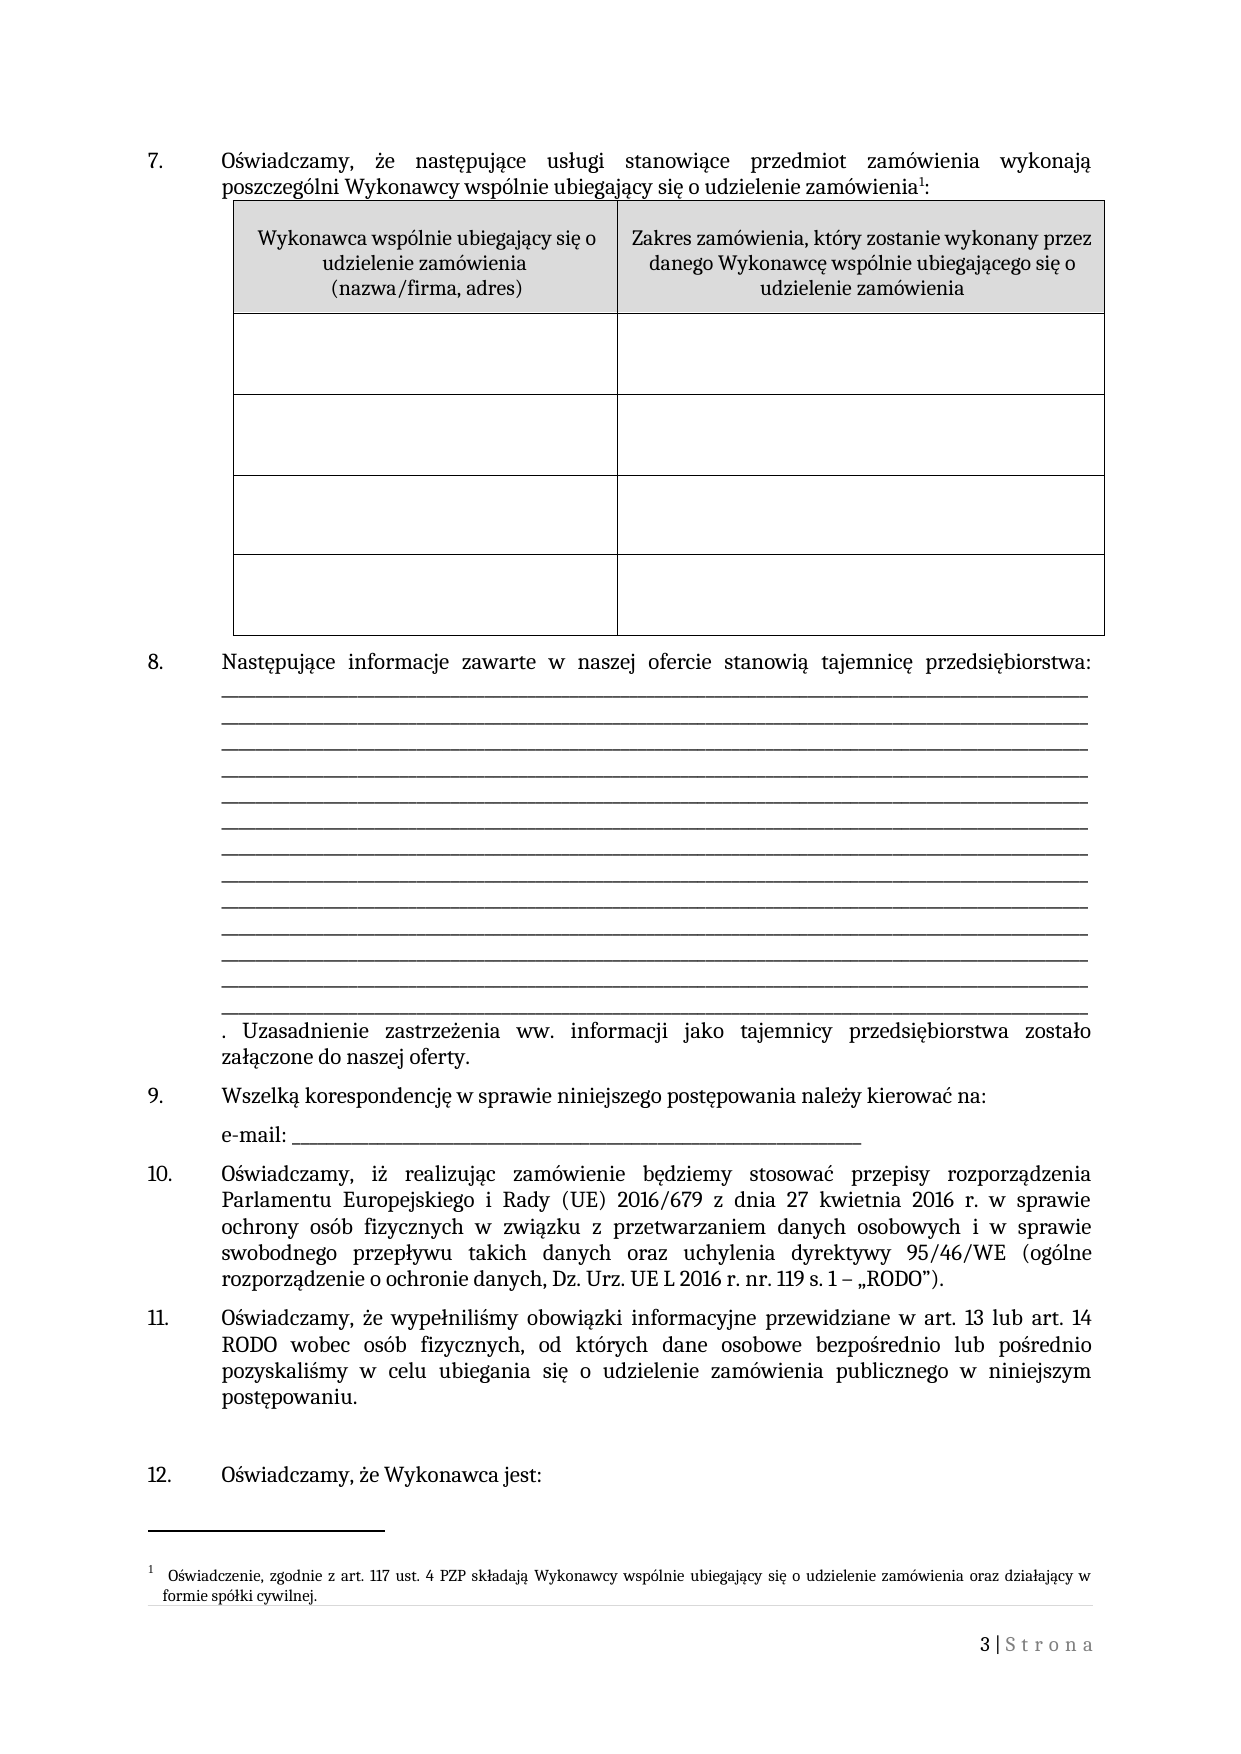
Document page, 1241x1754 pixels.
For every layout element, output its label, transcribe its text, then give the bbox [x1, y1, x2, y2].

list 7. Oświadczamy, że następujące usługi stanowiące przedmiot zamówienia wykonają poszczególni Wykonawcy wspólnie ubiegający się o udzielenie zamówienia: [148, 148, 1093, 200]
text 8. Następujące informacje zawarte w naszej ofercie stanowią tajemnicę przedsiębiorstwa: ______________________________________________________________________________________________________________________________________________________________________________________________________________________________________________________________________________________________________________________________________________________________________________________________________________________________________________________________________________________________________________________________________________________________________________________________________________________________________________________________________________________________________________________________________________________________________________________________________________________________________________________________________________________________________________________________________________________________________________________________________________________________________________________________________________________________________________________________________________________________________________________________________________________________________________________________________________________________________________________________________________________________________________. Uzasadnienie zastrzeżenia ww. informacji jako tajemnicy przedsiębiorstwa zostało załączone do naszej oferty. [148, 649, 1093, 1071]
table_cell [618, 555, 1104, 635]
table_cell [234, 395, 617, 474]
table_cell [618, 476, 1104, 554]
text 12. Oświadczamy, że Wykonawca jest: [148, 1462, 1093, 1488]
text 10. Oświadczamy, iż realizując zamówienie będziemy stosować przepisy rozporządzenia Parlamentu Europejskiego i Rady (UE) 2016/679 z dnia 27 kwietnia 2016 r. w sprawie ochrony osób fizycznych w związku z przetwarzaniem danych osobowych i w sprawie swobodnego przepływu takich danych oraz uchylenia dyrektywy 95/46/WE (ogólne rozporządzenie o ochronie danych, Dz. Urz. UE L 2016 r. nr. 119 s. 1 – „RODO”). [148, 1161, 1093, 1292]
table_cell [234, 555, 617, 635]
text 11. Oświadczamy, że wypełniliśmy obowiązki informacyjne przewidziane w art. 13 lub art. 14 RODO wobec osób fizycznych, od których dane osobowe bezpośrednio lub pośrednio pozyskaliśmy w celu ubiegania się o udzielenie zamówienia publicznego w niniejszym postępowaniu. [148, 1305, 1093, 1410]
table_cell [618, 395, 1104, 474]
table_cell [618, 314, 1104, 393]
table_cell [234, 314, 617, 393]
table_cell [234, 476, 617, 554]
table_header Zakres zamówienia, który zostanie wykonany przez danego Wykonawcę wspólnie ubiegającego się o udzielenie zamówienia [618, 201, 1104, 312]
text 9. Wszelką korespondencję w sprawie niniejszego postępowania należy kierować na: [148, 1083, 1093, 1109]
text e-mail: ___________________________________________________________________ [221, 1122, 1093, 1148]
table_header Wykonawca wspólnie ubiegający się o udzielenie zamówienia (nazwa/firma, adres) [234, 201, 617, 312]
